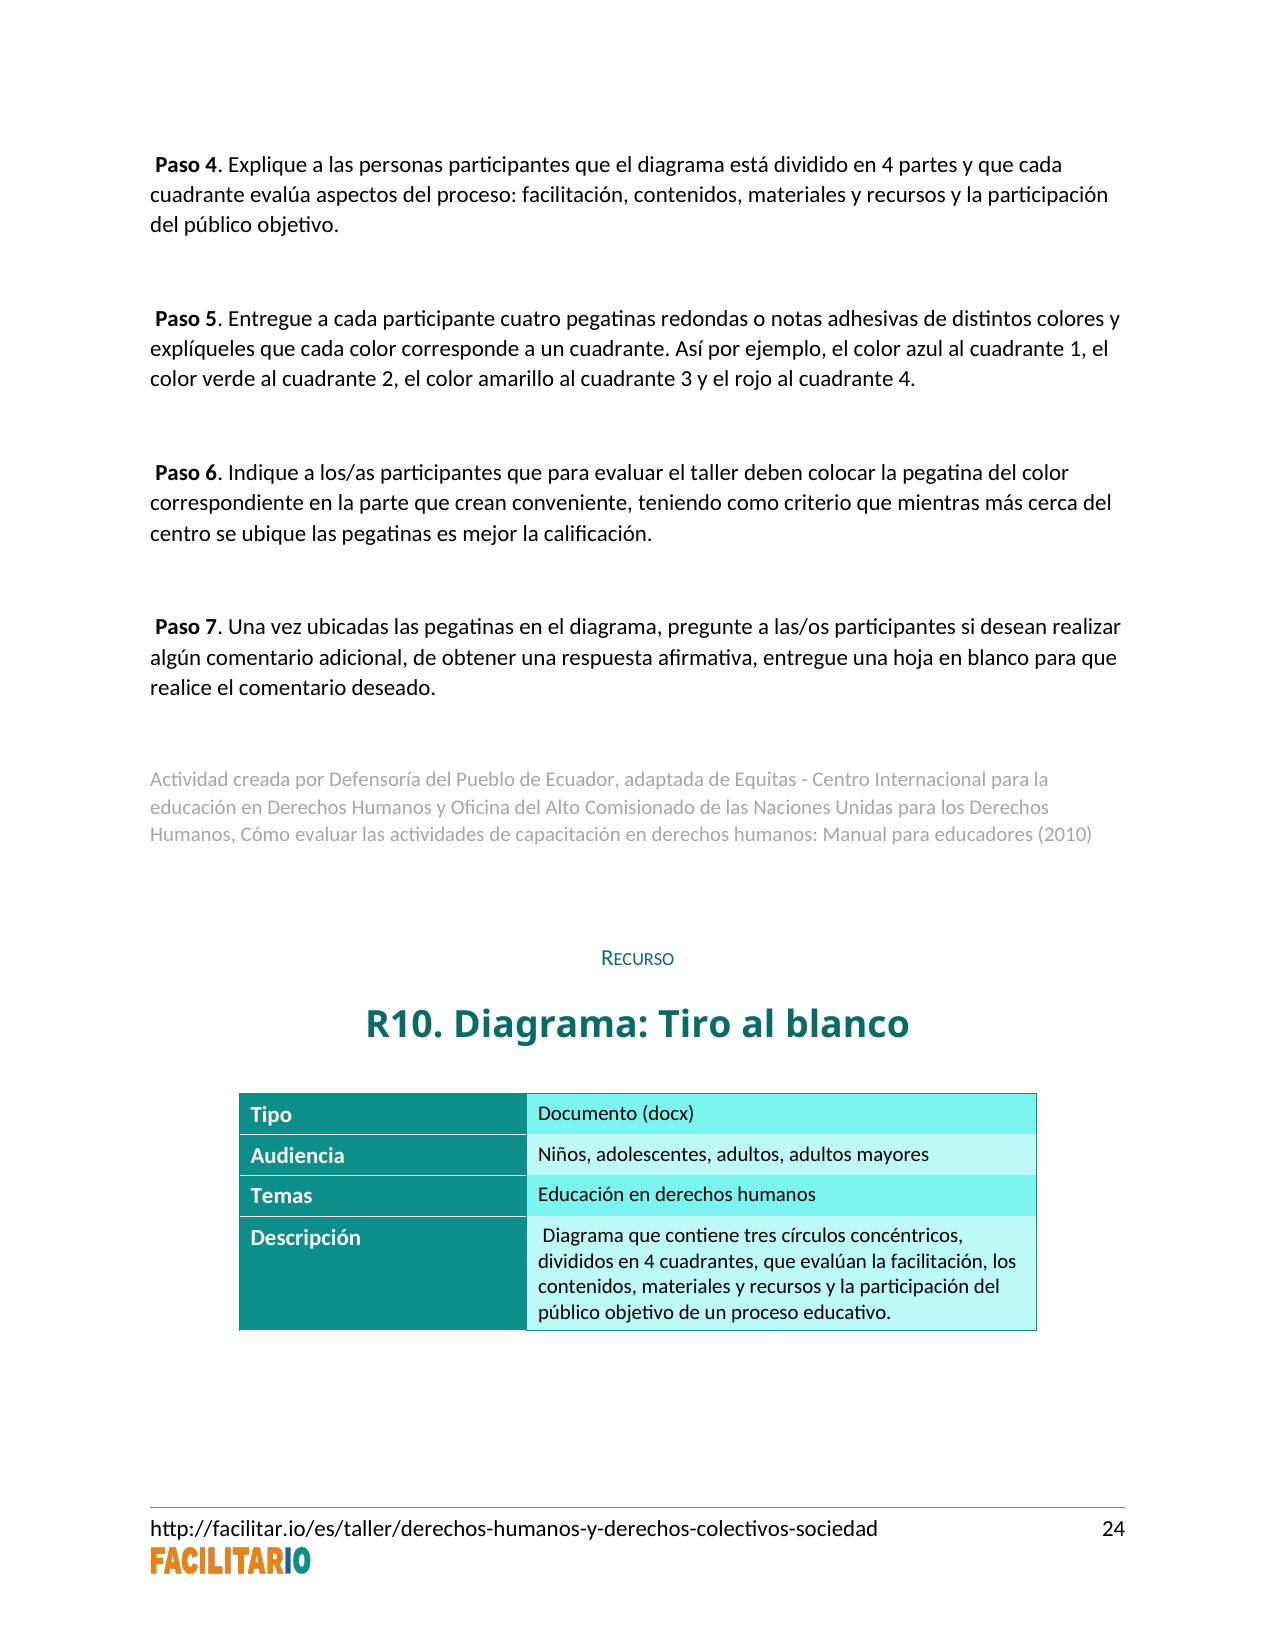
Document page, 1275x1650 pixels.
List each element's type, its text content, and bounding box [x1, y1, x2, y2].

text Paso 5. Entregue a cada participante cuatro pegatinas redondas o notas adhesivas de distintos colores y explíqueles que cada color corresponde a un cuadrante. Así por ejemplo, el color azul al cuadrante 1, el color verde al cuadrante 2, el color amarillo al cuadrante 3 y el rojo al cuadrante 4. [150, 304, 1125, 393]
text Paso 4. Explique a las personas participantes que el diagrama está dividido en 4 partes y que cada cuadrante evalúa aspectos del proceso: facilitación, contenidos, materiales y recursos y la participación del público objetivo. [150, 150, 1125, 238]
table_cell Temas [240, 1176, 526, 1216]
text Actividad creada por Defensoría del Pueblo de Ecuador, adaptada de Equitas - Centro Internacional para la educación en Derechos Humanos y Oficina del Alto Comisionado de las Naciones Unidas para los Derechos Humanos, Cómo evaluar las actividades de capacitación en derechos humanos: Manual para educadores (2010) [150, 767, 1125, 847]
text Paso 6. Indique a los/as participantes que para evaluar el taller deben colocar la pegatina del color correspondiente en la parte que crean conveniente, teniendo como criterio que mientras más cerca del centro se ubique las pegatinas es mejor la calificación. [150, 458, 1125, 547]
table_cell Audiencia [240, 1135, 526, 1175]
subtitle R10. Diagrama: Tiro al blanco [150, 998, 1125, 1049]
text Recurso [150, 943, 1125, 971]
table_header Documento (docx) [527, 1094, 1036, 1134]
picture [145, 1544, 315, 1576]
table_header Tipo [240, 1094, 526, 1134]
table_cell Niños, adolescentes, adultos, adultos mayores [527, 1134, 1036, 1175]
table_cell Diagrama que contiene tres círculos concéntricos, divididos en 4 cuadrantes, que evalúan la facilitación, los contenidos, materiales y recursos y la participación del público objetivo de un proceso educativo. [527, 1216, 1036, 1330]
text Paso 7. Una vez ubicadas las pegatinas en el diagrama, pregunte a las/os participantes si desean realizar algún comentario adicional, de obtener una respuesta afirmativa, entregue una hoja en blanco para que realice el comentario deseado. [150, 612, 1125, 701]
table_cell Educación en derechos humanos [527, 1175, 1036, 1216]
table_cell Descripción [240, 1217, 526, 1330]
